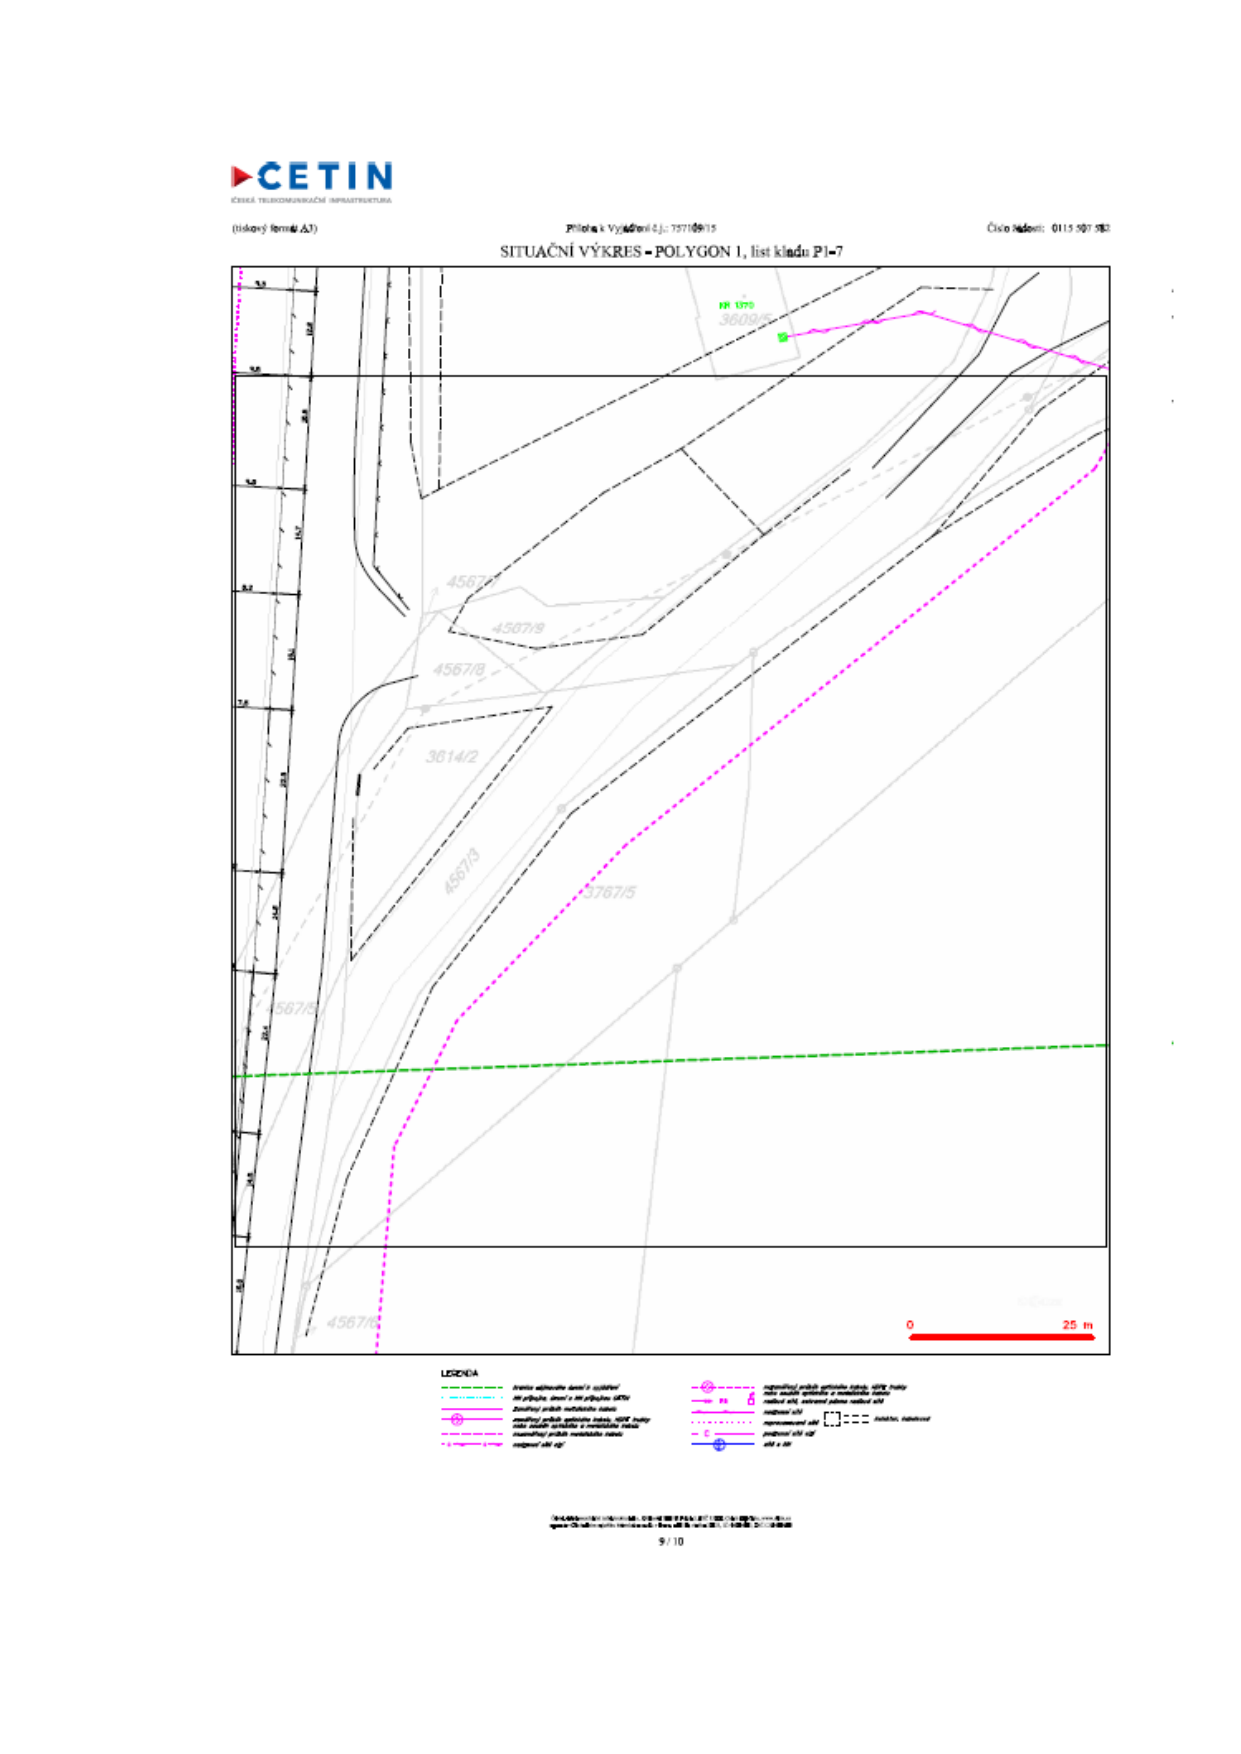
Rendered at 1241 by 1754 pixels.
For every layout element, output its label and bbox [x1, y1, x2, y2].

picture [147, 147, 1197, 1556]
